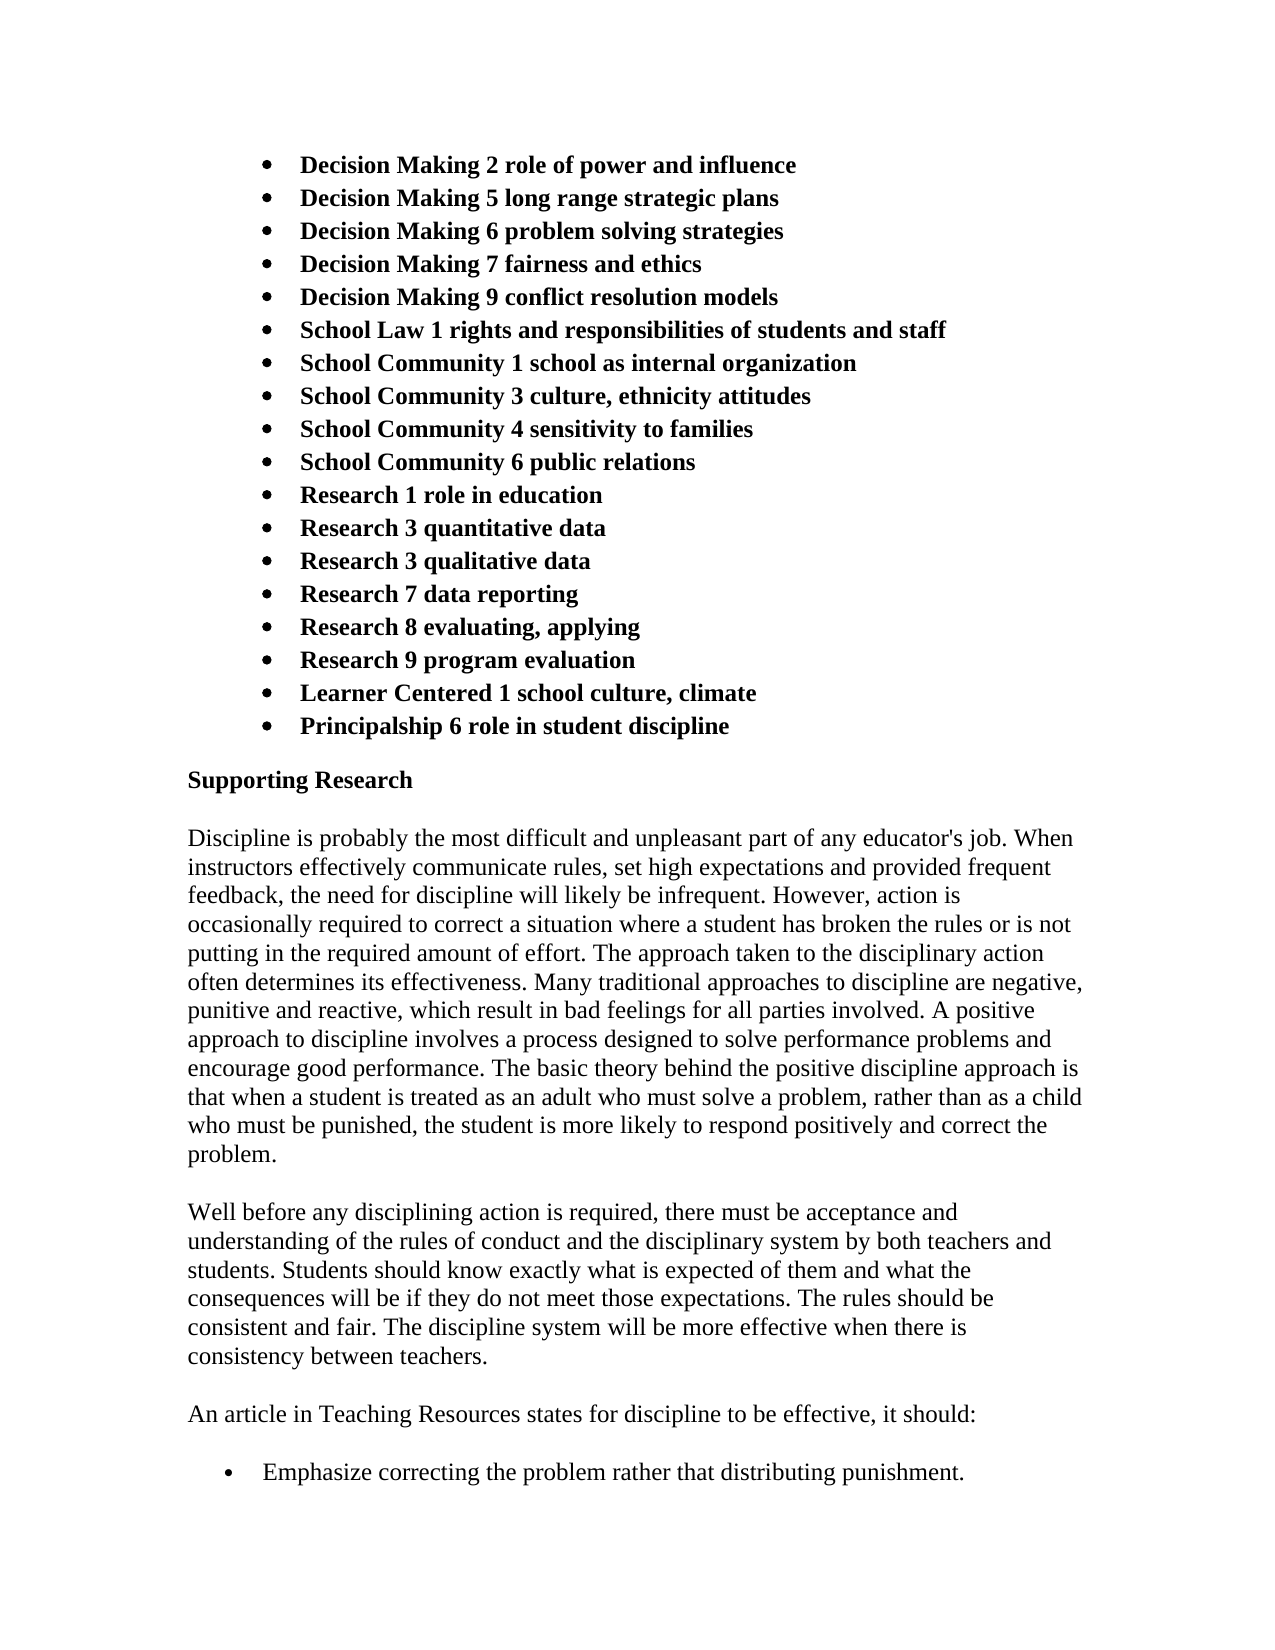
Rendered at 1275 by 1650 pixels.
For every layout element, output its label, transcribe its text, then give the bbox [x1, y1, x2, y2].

list Decision Making 9 conflict resolution models [262, 282, 1087, 311]
list School Community 4 sensitivity to families [262, 414, 1087, 443]
list School Community 1 school as internal organization [262, 348, 1087, 377]
list Emphasize correcting the problem rather that distributing punishment. [225, 1457, 1087, 1486]
list Research 8 evaluating, applying [262, 612, 1087, 641]
list Decision Making 5 long range strategic plans [262, 183, 1087, 212]
list School Community 3 culture, ethnicity attitudes [262, 381, 1087, 410]
list Research 3 qualitative data [262, 546, 1087, 575]
list Decision Making 7 fairness and ethics [262, 249, 1087, 278]
text Well before any disciplining action is required, there must be acceptance and understanding of the rules of conduct and the disciplinary system by both teachers and students. Students should know exactly what is expected of them and what the consequences will be if they do not meet those expectations. The rules should be consistent and fair. The discipline system will be more effective when there is consistency between teachers. [187, 1197, 1087, 1370]
list Research 1 role in education [262, 480, 1087, 509]
text Discipline is probably the most difficult and unpleasant part of any educator's job. When instructors effectively communicate rules, set high expectations and provided frequent feedback, the need for discipline will likely be infrequent. However, action is occasionally required to correct a situation where a student has broken the rules or is not putting in the required amount of effort. The approach taken to the disciplinary action often determines its effectiveness. Many traditional approaches to discipline are negative, punitive and reactive, which result in bad feelings for all parties involved. A positive approach to discipline involves a process designed to solve performance problems and encourage good performance. The basic theory behind the positive discipline approach is that when a student is treated as an adult who must solve a problem, rather than as a child who must be punished, the student is more likely to respond positively and correct the problem. [187, 823, 1087, 1168]
list Research 3 quantitative data [262, 513, 1087, 542]
list Research 7 data reporting [262, 579, 1087, 608]
text An article in Teaching Resources states for discipline to be effective, it should: [187, 1399, 1087, 1428]
text Supporting Research [187, 765, 1087, 794]
list Research 9 program evaluation [262, 645, 1087, 674]
list School Law 1 rights and responsibilities of students and staff [262, 315, 1087, 344]
list School Community 6 public relations [262, 447, 1087, 476]
list Decision Making 2 role of power and influence [262, 150, 1087, 179]
list Decision Making 6 problem solving strategies [262, 216, 1087, 245]
list Learner Centered 1 school culture, climate [262, 678, 1087, 707]
list Principalship 6 role in student discipline [262, 711, 1087, 740]
